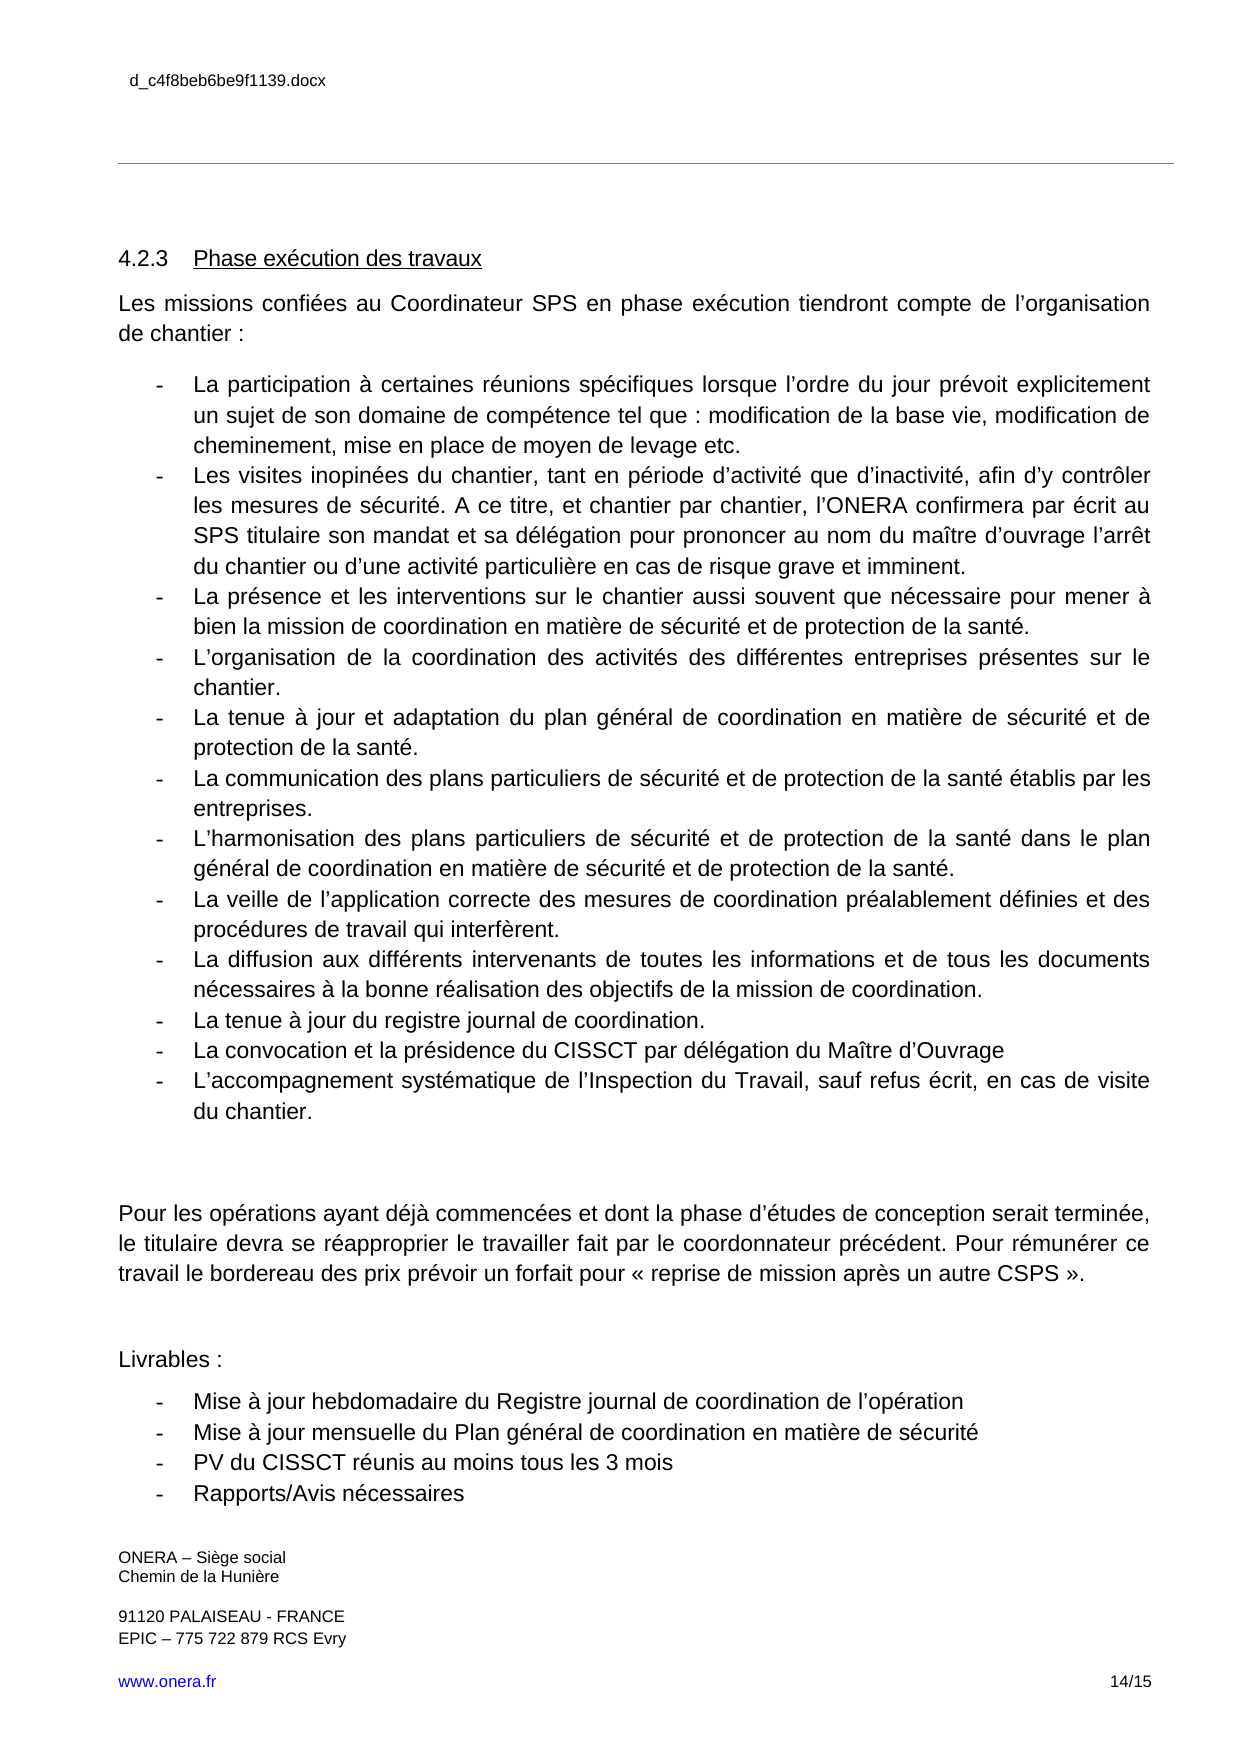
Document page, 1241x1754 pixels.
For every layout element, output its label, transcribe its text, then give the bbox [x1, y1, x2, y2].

list La tenue à jour du registre journal de coordination. [156, 1007, 1152, 1033]
text Livrables : [118, 1346, 1152, 1372]
list La tenue à jour et adaptation du plan général de coordination en matière de sécurité et de protection de la santé. [156, 704, 1152, 761]
list PV du CISSCT réunis au moins tous les 3 mois [156, 1449, 1152, 1476]
text Les missions confiées au Coordinateur SPS en phase exécution tiendront compte de l’organisation de chantier : [118, 290, 1152, 347]
list La communication des plans particuliers de sécurité et de protection de la santé établis par les entreprises. [156, 764, 1152, 821]
list Les visites inopinées du chantier, tant en période d’activité que d’inactivité, afin d’y contrôler les mesures de sécurité. A ce titre, et chantier par chantier, l’ONERA confirmera par écrit au SPS titulaire son mandat et sa délégation pour prononcer au nom du maître d’ouvrage l’arrêt du chantier ou d’une activité particulière en cas de risque grave et imminent. [156, 462, 1152, 579]
list Mise à jour hebdomadaire du Registre journal de coordination de l’opération [156, 1388, 1152, 1415]
list L’organisation de la coordination des activités des différentes entreprises présentes sur le chantier. [156, 643, 1152, 700]
list La convocation et la présidence du CISSCT par délégation du Maître d’Ouvrage [156, 1037, 1152, 1063]
list Rapports/Avis nécessaires [156, 1479, 1152, 1506]
list La participation à certaines réunions spécifiques lorsque l’ordre du jour prévoit explicitement un sujet de son domaine de compétence tel que : modification de la base vie, modification de cheminement, mise en place de moyen de levage etc. [156, 371, 1152, 458]
list La diffusion aux différents intervenants de toutes les informations et de tous les documents nécessaires à la bonne réalisation des objectifs de la mission de coordination. [156, 946, 1152, 1003]
list L’harmonisation des plans particuliers de sécurité et de protection de la santé dans le plan général de coordination en matière de sécurité et de protection de la santé. [156, 825, 1152, 882]
list Mise à jour mensuelle du Plan général de coordination en matière de sécurité [156, 1419, 1152, 1445]
list La veille de l’application correcte des mesures de coordination préalablement définies et des procédures de travail qui interfèrent. [156, 886, 1152, 942]
list L’accompagnement systématique de l’Inspection du Travail, sauf refus écrit, en cas de visite du chantier. [156, 1067, 1152, 1124]
list La présence et les interventions sur le chantier aussi souvent que nécessaire pour mener à bien la mission de coordination en matière de sécurité et de protection de la santé. [156, 583, 1152, 639]
subtitle Phase exécution des travaux [118, 245, 1152, 272]
text Pour les opérations ayant déjà commencées et dont la phase d’études de conception serait terminée, le titulaire devra se réapproprier le travailler fait par le coordonnateur précédent. Pour rémunérer ce travail le bordereau des prix prévoir un forfait pour « reprise de mission après un autre CSPS ». [118, 1200, 1152, 1287]
